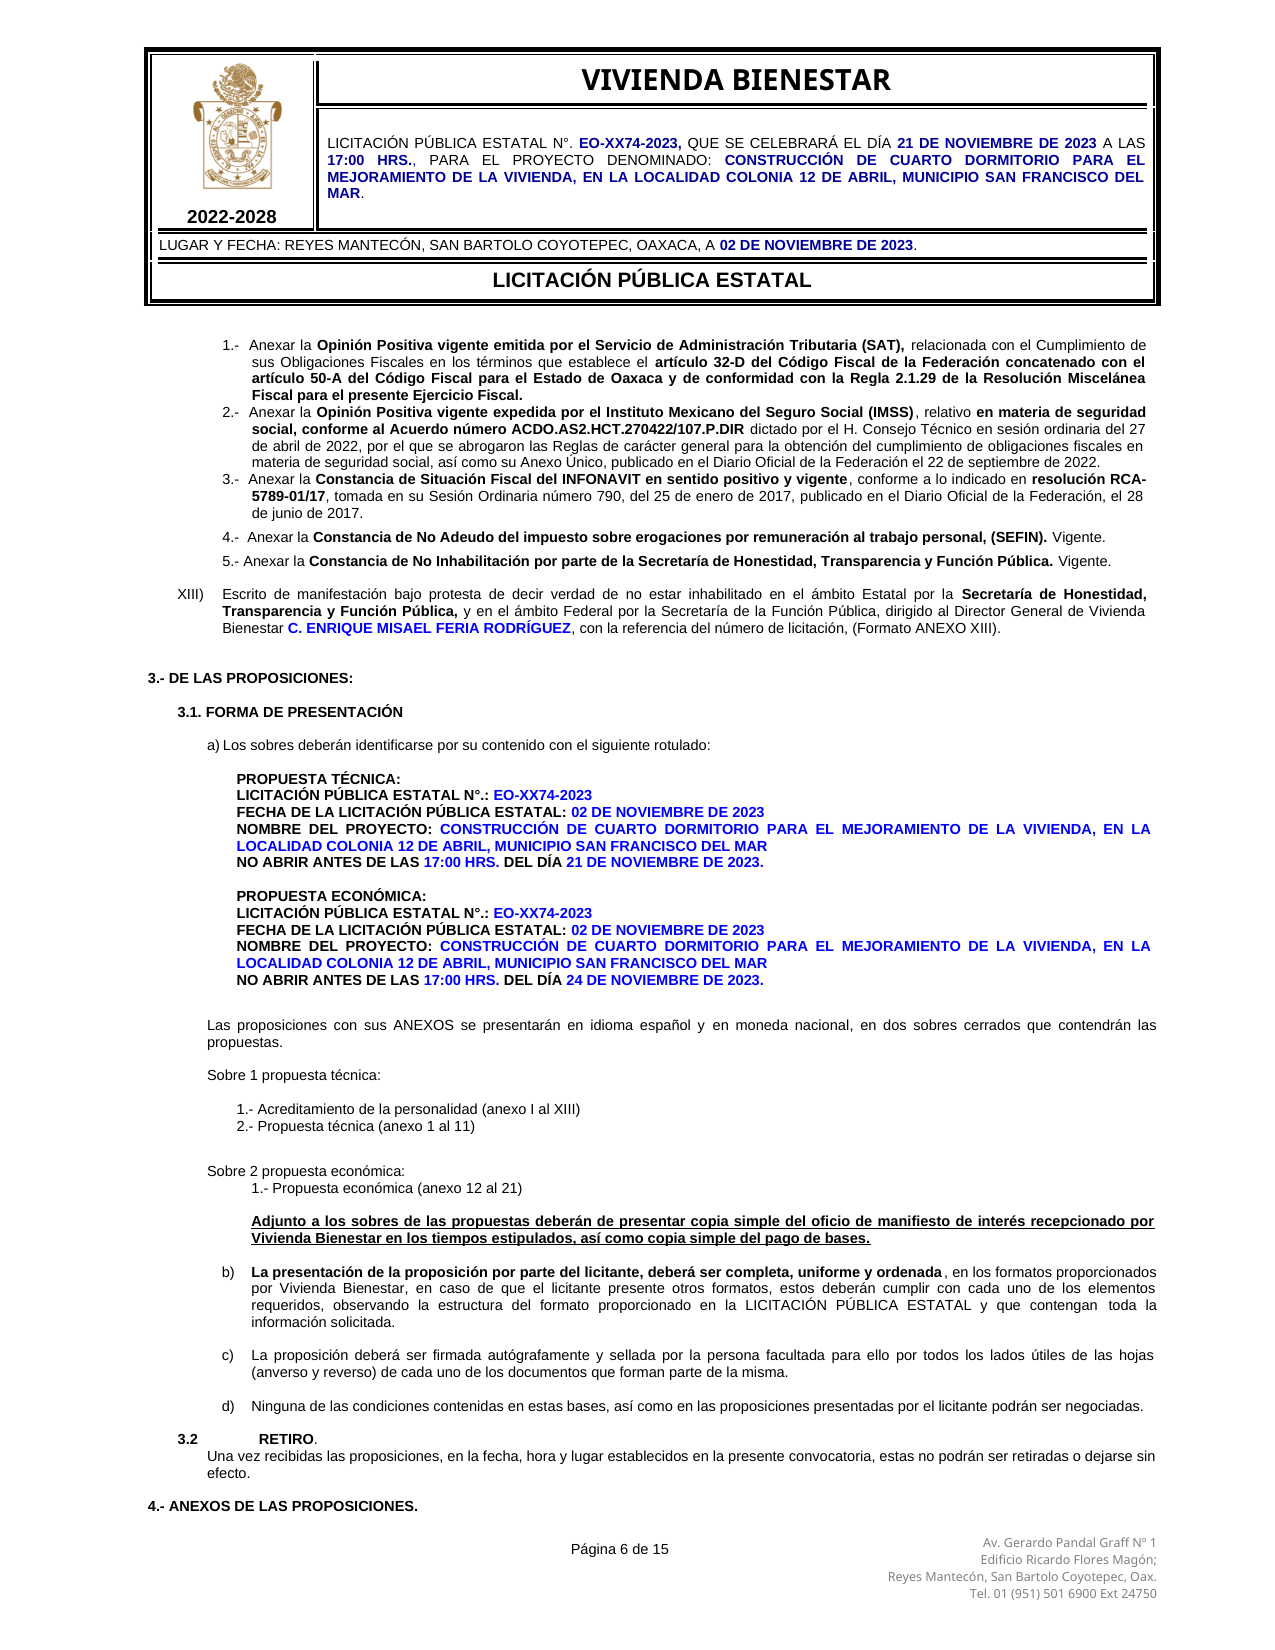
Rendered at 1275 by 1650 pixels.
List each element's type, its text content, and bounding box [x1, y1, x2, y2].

text LICITACIÓN PÚBLICA ESTATAL N°.: EO-XX74-2023 [236, 904, 1152, 921]
text NOMBRE DEL PROYECTO: CONSTRUCCIÓN DE CUARTO DORMITORIO PARA EL MEJORAMIENTO DE LA VIVIENDA, EN LA LOCALIDAD COLONIA 12 DE ABRIL, MUNICIPIO SAN FRANCISCO DEL MAR [236, 938, 1152, 972]
text LICITACIÓN PÚBLICA ESTATAL N°.: EO-XX74-2023 [236, 787, 1152, 804]
text 3.1. FORMA DE PRESENTACIÓN [148, 703, 1152, 720]
text FECHA DE LA LICITACIÓN PÚBLICA ESTATAL: 02 DE NOVIEMBRE DE 2023 [236, 804, 1152, 821]
list RETIRO. [177, 1431, 1157, 1448]
text PROPUESTA ECONÓMICA: [236, 888, 1152, 904]
list La presentación de la proposición por parte del licitante, deberá ser completa, uniforme y ordenada, en los formatos proporcionados por Vivienda Bienestar, en caso de que el licitante presente otros formatos, estos deberán cumplir con cada uno de los elementos requeridos, observando la estructura del formato proporcionado en la LICITACIÓN PÚBLICA ESTATAL y que contengan toda la información solicitada. [222, 1263, 1157, 1330]
text Sobre 1 propuesta técnica: [207, 1067, 1157, 1084]
text Las proposiciones con sus ANEXOS se presentarán en idioma español y en moneda nacional, en dos sobres cerrados que contendrán las propuestas. [207, 1017, 1157, 1050]
text Sobre 2 propuesta económica: [207, 1163, 1157, 1179]
text 4.- ANEXOS DE LAS PROPOSICIONES. [148, 1498, 1275, 1515]
text 3.- DE LAS PROPOSICIONES: [148, 670, 1152, 686]
table_cell 2.- Anexar la Opinión Positiva vigente expedida por el Instituto Mexicano del Seguro Social (IMSS), relativo en materia de seguridad social, conforme al Acuerdo número ACDO.AS2.HCT.270422/107.P.DIR dictado por el H. Consejo Técnico en sesión ordinaria del 27 de abril de 2022, por el que se abrogaron las Reglas de carácter general para la obtención del cumplimiento de obligaciones fiscales en materia de seguridad social, así como su Anexo Único, publicado en el Diario Oficial de la Federación el 22 de septiembre de 2022. [155, 404, 1154, 471]
text Una vez recibidas las proposiciones, en la fecha, hora y lugar establecidos en la presente convocatoria, estas no podrán ser retiradas o dejarse sin efecto. [207, 1448, 1157, 1481]
list Ninguna de las condiciones contenidas en estas bases, así como en las proposiciones presentadas por el licitante podrán ser negociadas. [222, 1397, 1157, 1414]
text PROPUESTA TÉCNICA: [236, 770, 1152, 787]
list Los sobres deberán identificarse por su contenido con el siguiente rotulado: [207, 737, 1157, 753]
text 1.- Propuesta económica (anexo 12 al 21) [251, 1179, 1157, 1196]
table_cell 3.- Anexar la Constancia de Situación Fiscal del INFONAVIT en sentido positivo y vigente, conforme a lo indicado en resolución RCA-5789-01/17, tomada en su Sesión Ordinaria número 790, del 25 de enero de 2017, publicado en el Diario Oficial de la Federación, el 28 de junio de 2017. [155, 471, 1154, 521]
text NO ABRIR ANTES DE LAS 17:00 HRS. DEL DÍA 21 DE NOVIEMBRE DE 2023. [236, 854, 1152, 871]
text 2.- Propuesta técnica (anexo 1 al 11) [236, 1117, 1157, 1134]
table_header 1.- Anexar la Opinión Positiva vigente emitida por el Servicio de Administración Tributaria (SAT), relacionada con el Cumplimiento de sus Obligaciones Fiscales en los términos que establece el artículo 32-D del Código Fiscal de la Federación concatenado con el artículo 50-A del Código Fiscal para el Estado de Oaxaca y de conformidad con la Regla 2.1.29 de la Resolución Miscelánea Fiscal para el presente Ejercicio Fiscal. [155, 337, 1154, 404]
table_cell 4.- Anexar la Constancia de No Adeudo del impuesto sobre erogaciones por remuneración al trabajo personal, (SEFIN). Vigente. [155, 521, 1154, 552]
text NOMBRE DEL PROYECTO: CONSTRUCCIÓN DE CUARTO DORMITORIO PARA EL MEJORAMIENTO DE LA VIVIENDA, EN LA LOCALIDAD COLONIA 12 DE ABRIL, MUNICIPIO SAN FRANCISCO DEL MAR [236, 821, 1152, 854]
picture [187, 59, 285, 188]
text Adjunto a los sobres de las propuestas deberán de presentar copia simple del oficio de manifiesto de interés recepcionado por Vivienda Bienestar en los tiempos estipulados, así como copia simple del pago de bases. [251, 1213, 1157, 1246]
table_cell 5.- Anexar la Constancia de No Inhabilitación por parte de la Secretaría de Honestidad, Transparencia y Función Pública. Vigente. Escrito de manifestación bajo protesta de decir verdad de no estar inhabilitado en el ámbito Estatal por la Secretaría de Honestidad, Transparencia y Función Pública, y en el ámbito Federal por la Secretaría de la Función Pública, dirigido al Director General de Vivienda Bienestar C. ENRIQUE MISAEL FERIA RODRÍGUEZ, con la referencia del número de licitación, (Formato ANEXO XIII). [155, 552, 1154, 636]
text NO ABRIR ANTES DE LAS 17:00 HRS. DEL DÍA 24 DE NOVIEMBRE DE 2023. [236, 972, 1157, 988]
text FECHA DE LA LICITACIÓN PÚBLICA ESTATAL: 02 DE NOVIEMBRE DE 2023 [236, 921, 1152, 938]
list La proposición deberá ser firmada autógrafamente y sellada por la persona facultada para ello por todos los lados útiles de las hojas (anverso y reverso) de cada uno de los documentos que forman parte de la misma. [222, 1347, 1157, 1381]
text 1.- Acreditamiento de la personalidad (anexo I al XIII) [236, 1101, 1157, 1117]
